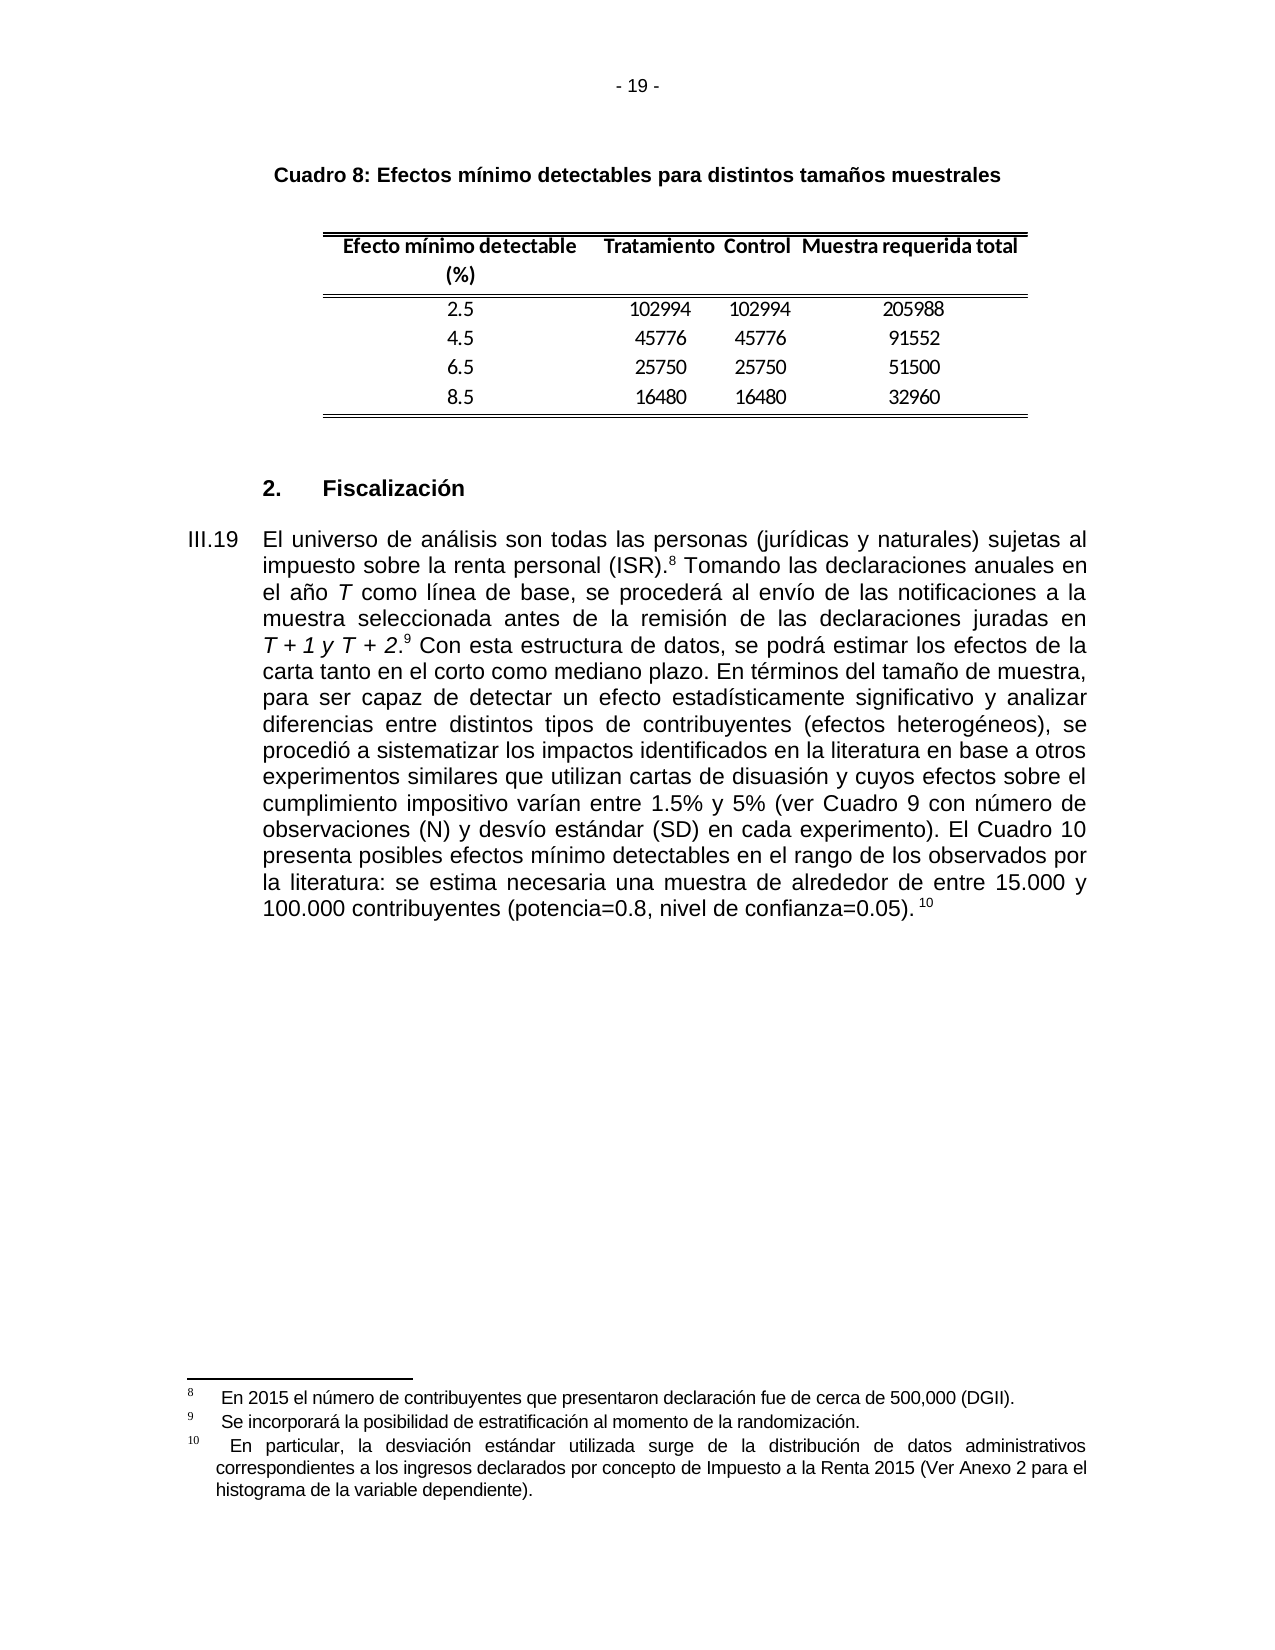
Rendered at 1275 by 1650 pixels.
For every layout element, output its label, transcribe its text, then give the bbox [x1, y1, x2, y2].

text El universo de análisis son todas las personas (jurídicas y naturales) sujetas al impuesto sobre la renta personal (ISR). Tomando las declaraciones anuales en el año T como línea de base, se procederá al envío de las notificaciones a la muestra seleccionada antes de la remisión de las declaraciones juradas en T + 1 y T + 2. Con esta estructura de datos, se podrá estimar los efectos de la carta tanto en el corto como mediano plazo. En términos del tamaño de muestra, para ser capaz de detectar un efecto estadísticamente significativo y analizar diferencias entre distintos tipos de contribuyentes (efectos heterogéneos), se procedió a sistematizar los impactos identificados en la literatura en base a otros experimentos similares que utilizan cartas de disuasión y cuyos efectos sobre el cumplimiento impositivo varían entre 1.5% y 5% (ver Cuadro 9 con número de observaciones (N) y desvío estándar (SD) en cada experimento). El Cuadro 10 presenta posibles efectos mínimo detectables en el rango de los observados por la literatura: se estima necesaria una muestra de alrededor de entre 15.000 y 100.000 contribuyentes (potencia=0.8, nivel de confianza=0.05). [187, 526, 1087, 921]
subtitle Fiscalización [262, 475, 1087, 501]
list Cuadro 8: Efectos mínimo detectables para distintos tamaños muestrales [187, 162, 1087, 186]
